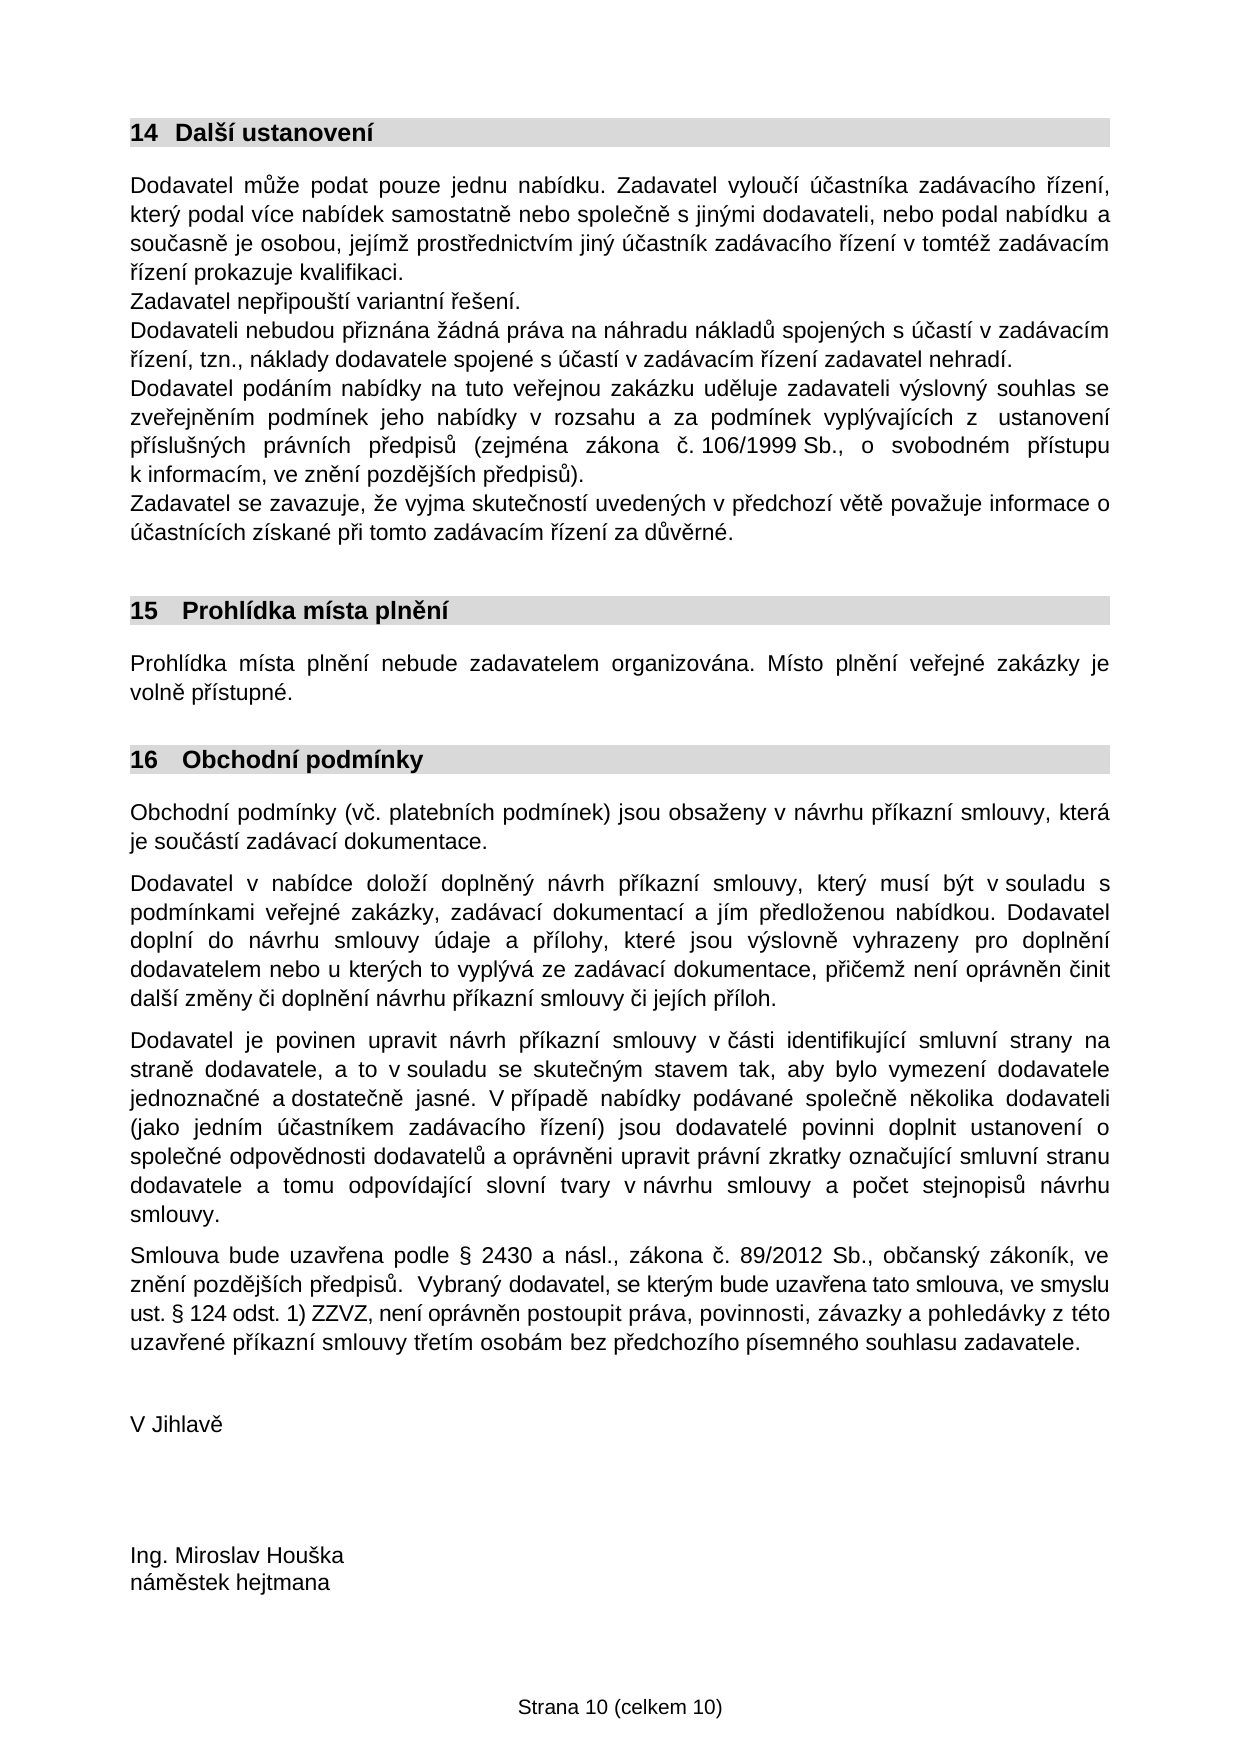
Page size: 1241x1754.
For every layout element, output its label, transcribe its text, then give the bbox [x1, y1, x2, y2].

subtitle Obchodní podmínky [130, 745, 1110, 774]
text Zadavatel nepřipouští variantní řešení. [130, 288, 1110, 314]
text Obchodní podmínky (vč. platebních podmínek) jsou obsaženy v návrhu příkazní smlouvy, která je součástí zadávací dokumentace. [130, 799, 1110, 854]
text náměstek hejtmana [130, 1569, 1110, 1595]
text Ing. Miroslav Houška [130, 1542, 1110, 1569]
text Dodavatel podáním nabídky na tuto veřejnou zakázku uděluje zadavateli výslovný souhlas se zveřejněním podmínek jeho nabídky v rozsahu a za podmínek vyplývajících z ustanovení příslušných právních předpisů (zejména zákona č. 106/1999 Sb., o svobodném přístupu k informacím, ve znění pozdějších předpisů). [130, 374, 1110, 488]
text Smlouva bude uzavřena podle § 2430 a násl., zákona č. 89/2012 Sb., občanský zákoník, ve znění pozdějších předpisů. Vybraný dodavatel, se kterým bude uzavřena tato smlouva, ve smyslu ust. § 124 odst. 1) ZZVZ, není oprávněn postoupit práva, povinnosti, závazky a pohledávky z této uzavřené příkazní smlouvy třetím osobám bez předchozího písemného souhlasu zadavatele. [130, 1242, 1110, 1355]
text Dodavatel může podat pouze jednu nabídku. Zadavatel vyloučí účastníka zadávacího řízení, který podal více nabídek samostatně nebo společně s jinými dodavateli, nebo podal nabídku a současně je osobou, jejímž prostřednictvím jiný účastník zadávacího řízení v tomtéž zadávacím řízení prokazuje kvalifikaci. [130, 172, 1110, 285]
text Dodavatel v nabídce doloží doplněný návrh příkazní smlouvy, který musí být v souladu s podmínkami veřejné zakázky, zadávací dokumentací a jím předloženou nabídkou. Dodavatel doplní do návrhu smlouvy údaje a přílohy, které jsou výslovně vyhrazeny pro doplnění dodavatelem nebo u kterých to vyplývá ze zadávací dokumentace, přičemž není oprávněn činit další změny či doplnění návrhu příkazní smlouvy či jejích příloh. [130, 869, 1110, 1012]
text Zadavatel se zavazuje, že vyjma skutečností uvedených v předchozí větě považuje informace o účastnících získané při tomto zadávacím řízení za důvěrné. [130, 490, 1110, 546]
subtitle Další ustanovení [130, 118, 1110, 147]
text V Jihlavě [130, 1411, 1110, 1437]
text Prohlídka místa plnění nebude zadavatelem organizována. Místo plnění veřejné zakázky je volně přístupné. [130, 650, 1110, 705]
text Dodavatel je povinen upravit návrh příkazní smlouvy v části identifikující smluvní strany na straně dodavatele, a to v souladu se skutečným stavem tak, aby bylo vymezení dodavatele jednoznačné a dostatečně jasné. V případě nabídky podávané společně několika dodavateli (jako jedním účastníkem zadávacího řízení) jsou dodavatelé povinni doplnit ustanovení o společné odpovědnosti dodavatelů a oprávněni upravit právní zkratky označující smluvní stranu dodavatele a tomu odpovídající slovní tvary v návrhu smlouvy a počet stejnopisů návrhu smlouvy. [130, 1027, 1110, 1227]
text Dodavateli nebudou přiznána žádná práva na náhradu nákladů spojených s účastí v zadávacím řízení, tzn., náklady dodavatele spojené s účastí v zadávacím řízení zadavatel nehradí. [130, 317, 1110, 372]
subtitle Prohlídka místa plnění [130, 596, 1110, 625]
